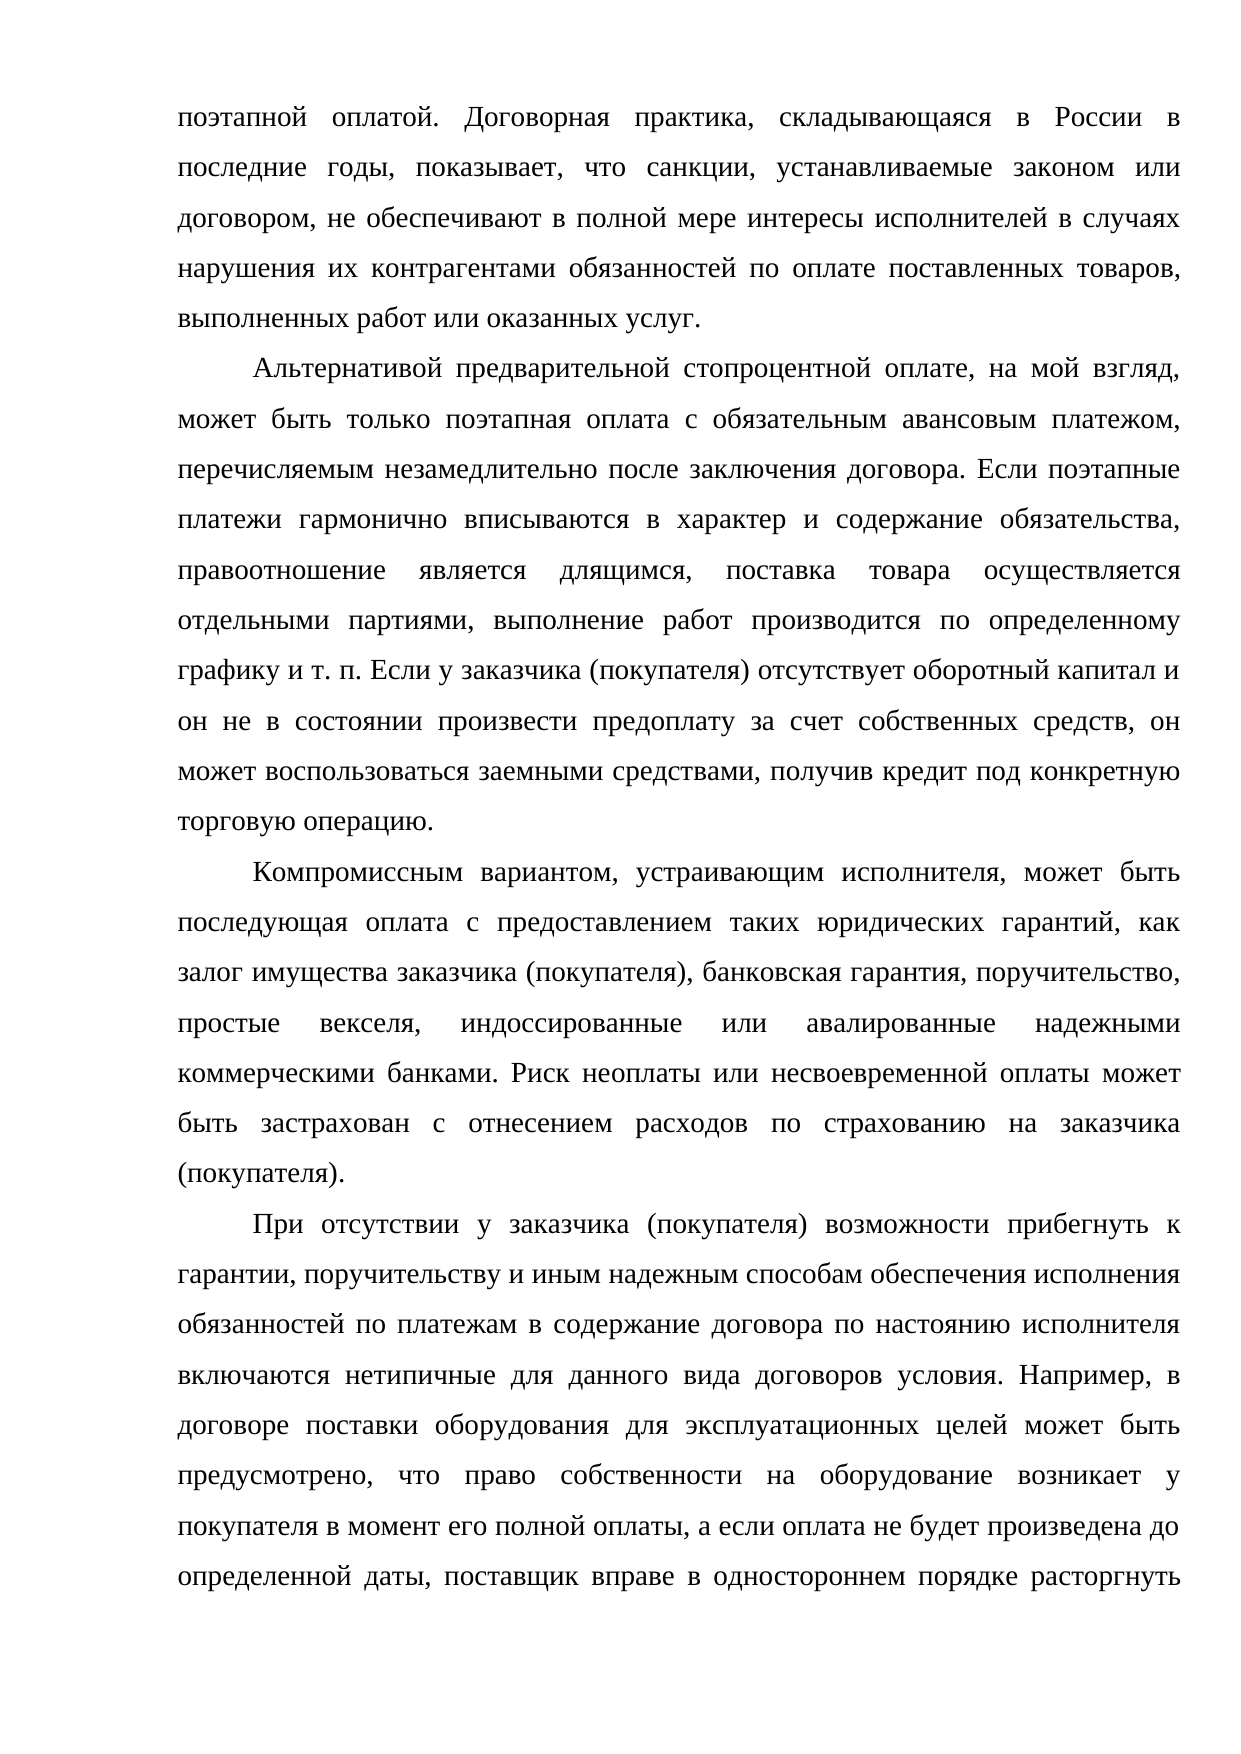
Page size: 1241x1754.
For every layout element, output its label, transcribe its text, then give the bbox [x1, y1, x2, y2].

text Альтернативой предварительной стопроцентной оплате, на мой взгляд, может быть только поэтапная оплата с обязательным авансовым платежом, перечисляемым незамедлительно после заключения договора. Если поэтапные платежи гармонично вписываются в характер и содержание обязательства, правоотношение является длящимся, поставка товара осуществляется отдельными партиями, выполнение работ производится по определенному графику и т. п. Если у заказчика (покупателя) отсутствует оборотный капитал и он не в состоянии произвести предоплату за счет собственных средств, он может воспользоваться заемными средствами, получив кредит под конкретную торговую операцию. [177, 351, 1181, 837]
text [177, 1206, 1181, 1592]
text Компромиссным вариантом, устраивающим исполнителя, может быть последующая оплата с предоставлением таких юридических гарантий, как залог имущества заказчика (покупателя), банковская гарантия, поручительство, простые векселя, индоссированные или авалированные надежными коммерческими банками. Риск неоплаты или несвоевременной оплаты может быть застрахован с отнесением расходов по страхованию на заказчика (покупателя). [177, 854, 1181, 1189]
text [177, 99, 1181, 334]
